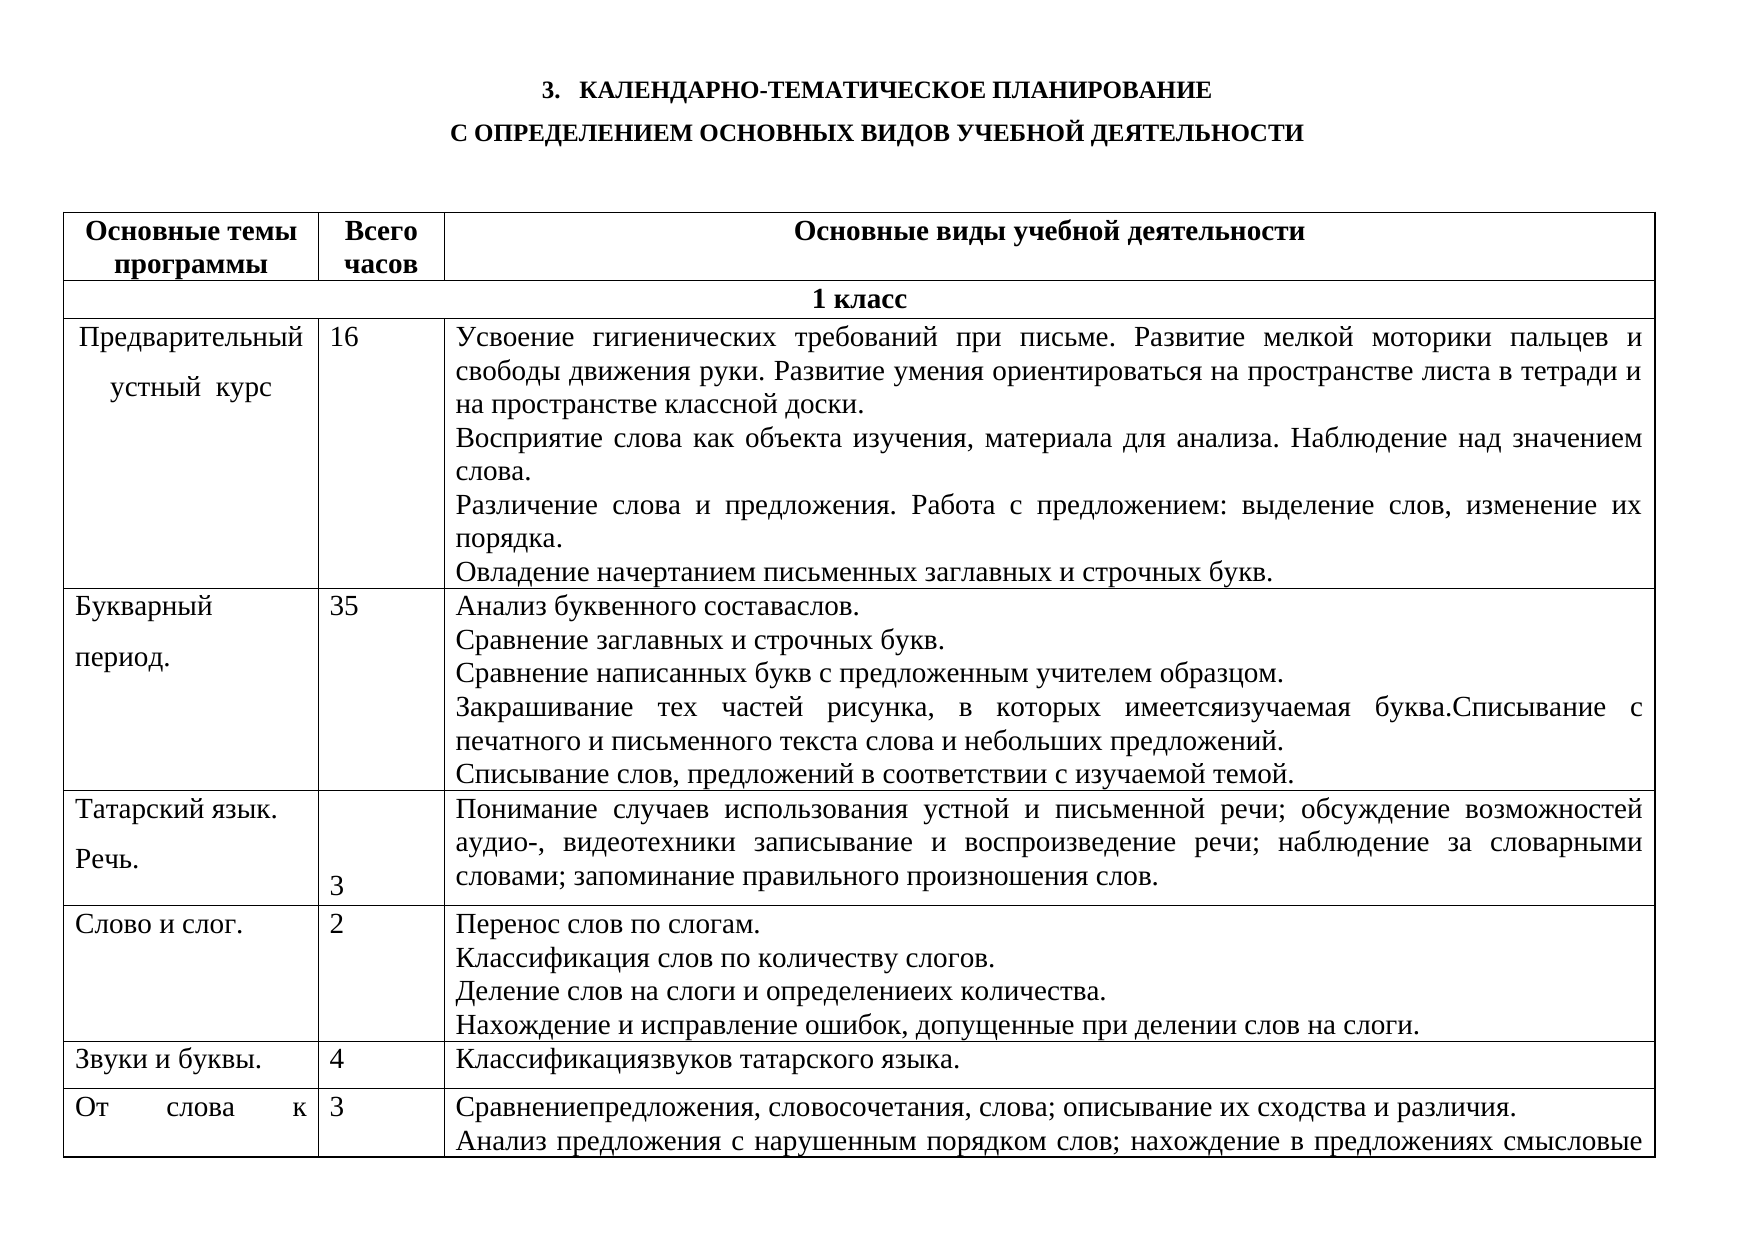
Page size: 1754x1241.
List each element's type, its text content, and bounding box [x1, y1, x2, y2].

table_cell Предварительный устный курс [64, 319, 318, 587]
table_cell 1 класс [64, 281, 1654, 318]
table_cell Усвоение гигиенических требований при письме. Развитие мелкой моторики пальцев и свободы движения руки. Развитие умения ориентироваться на пространстве листа в тетради и на пространстве классной доски. Восприятие слова как объекта изучения, материала для анализа. Наблюдение над значением слова. Различение слова и предложения. Работа с предложением: выделение слов, изменение их порядка. Овладение начертанием письменных заглавных и строчных букв. [445, 319, 1654, 587]
table_header Всего часов [319, 213, 444, 280]
table_cell Татарский язык. Речь. [64, 791, 318, 905]
list КАЛЕНДАРНО-ТЕМАТИЧЕСКОЕ ПЛАНИРОВАНИЕ [75, 75, 1679, 104]
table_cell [445, 1089, 1654, 1156]
table_cell Звуки и буквы. [64, 1042, 318, 1088]
table_header Основные виды учебной деятельности [445, 213, 1654, 280]
table_cell Перенос слов по слогам. Классификация слов по количеству слогов. Деление слов на слоги и определениеих количества. Нахождение и исправление ошибок, допущенные при делении слов на слоги. [445, 906, 1654, 1041]
table_cell Анализ буквенного составаслов. Сравнение заглавных и строчных букв. Сравнение написанных букв с предложенным учителем образцом. Закрашивание тех частей рисунка, в которых имеетсяизучаемая буква.Списывание с печатного и письменного текста слова и небольших предложений. Списывание слов, предложений в соответствии с изучаемой темой. [445, 589, 1654, 790]
table_cell 2 [319, 906, 444, 1041]
table_cell 16 [319, 319, 444, 587]
table_cell 4 [319, 1042, 444, 1088]
table_cell 3 [319, 791, 444, 905]
table_cell Слово и слог. [64, 906, 318, 1041]
table_header Основные темы программы [64, 213, 318, 280]
text С ОПРЕДЕЛЕНИЕМ ОСНОВНЫХ ВИДОВ УЧЕБНОЙ ДЕЯТЕЛЬНОСТИ [75, 118, 1679, 147]
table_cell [64, 1089, 318, 1156]
table_cell 35 [319, 589, 444, 790]
table_cell Классификациязвуков татарского языка. [445, 1042, 1654, 1088]
table_cell 3 [319, 1089, 444, 1156]
table_cell Понимание случаев использования устной и письменной речи; обсуждение возможностей аудио-, видеотехники записывание и воспроизведение речи; наблюдение за словарными словами; запоминание правильного произношения слов. [445, 791, 1654, 905]
table_cell Букварный период. [64, 589, 318, 790]
